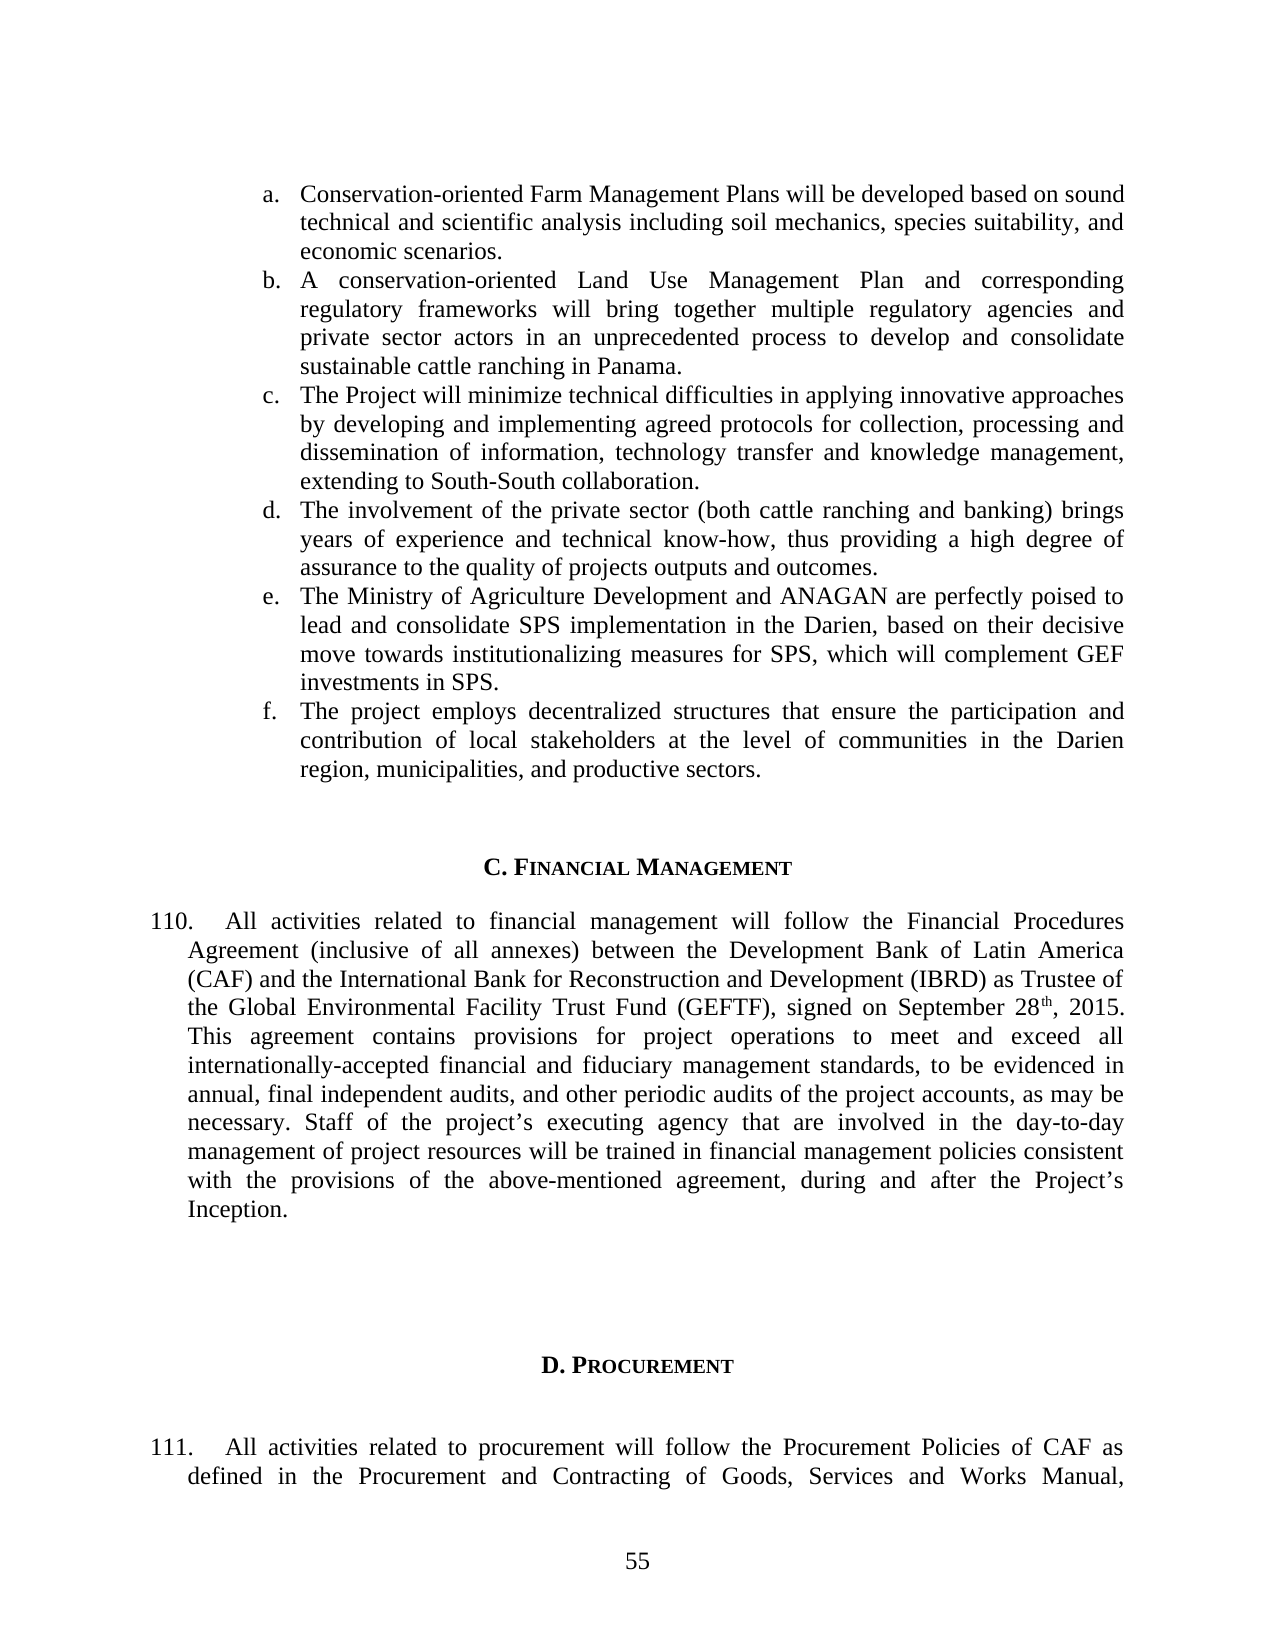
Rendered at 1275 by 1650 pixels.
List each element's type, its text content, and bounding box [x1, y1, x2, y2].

list The project employs decentralized structures that ensure the participation and contribution of local stakeholders at the level of communities in the Darien region, municipalities, and productive sectors. [262, 696, 1125, 782]
list A conservation-oriented Land Use Management Plan and corresponding regulatory frameworks will bring together multiple regulatory agencies and private sector actors in an unprecedented process to develop and consolidate sustainable cattle ranching in Panama. [262, 265, 1125, 380]
list Conservation-oriented Farm Management Plans will be developed based on sound technical and scientific analysis including soil mechanics, species suitability, and economic scenarios. [262, 179, 1125, 265]
subtitle C. Financial Management [150, 852, 1125, 881]
subtitle D. Procurement [150, 1350, 1125, 1379]
list The Project will minimize technical difficulties in applying innovative approaches by developing and implementing agreed protocols for collection, processing and dissemination of information, technology transfer and knowledge management, extending to South-South collaboration. [262, 380, 1125, 495]
list The Ministry of Agriculture Development and ANAGAN are perfectly poised to lead and consolidate SPS implementation in the Darien, based on their decisive move towards institutionalizing measures for SPS, which will complement GEF investments in SPS. [262, 581, 1125, 696]
list All activities related to financial management will follow the Financial Procedures Agreement (inclusive of all annexes) between the Development Bank of Latin America (CAF) and the International Bank for Reconstruction and Development (IBRD) as Trustee of the Global Environmental Facility Trust Fund (GEFTF), signed on September 28th, 2015. This agreement contains provisions for project operations to meet and exceed all internationally-accepted financial and fiduciary management standards, to be evidenced in annual, final independent audits, and other periodic audits of the project accounts, as may be necessary. Staff of the project’s executing agency that are involved in the day-to-day management of project resources will be trained in financial management policies consistent with the provisions of the above-mentioned agreement, during and after the Project’s Inception. [150, 906, 1125, 1222]
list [150, 1432, 1125, 1490]
list The involvement of the private sector (both cattle ranching and banking) brings years of experience and technical know-how, thus providing a high degree of assurance to the quality of projects outputs and outcomes. [262, 495, 1125, 581]
